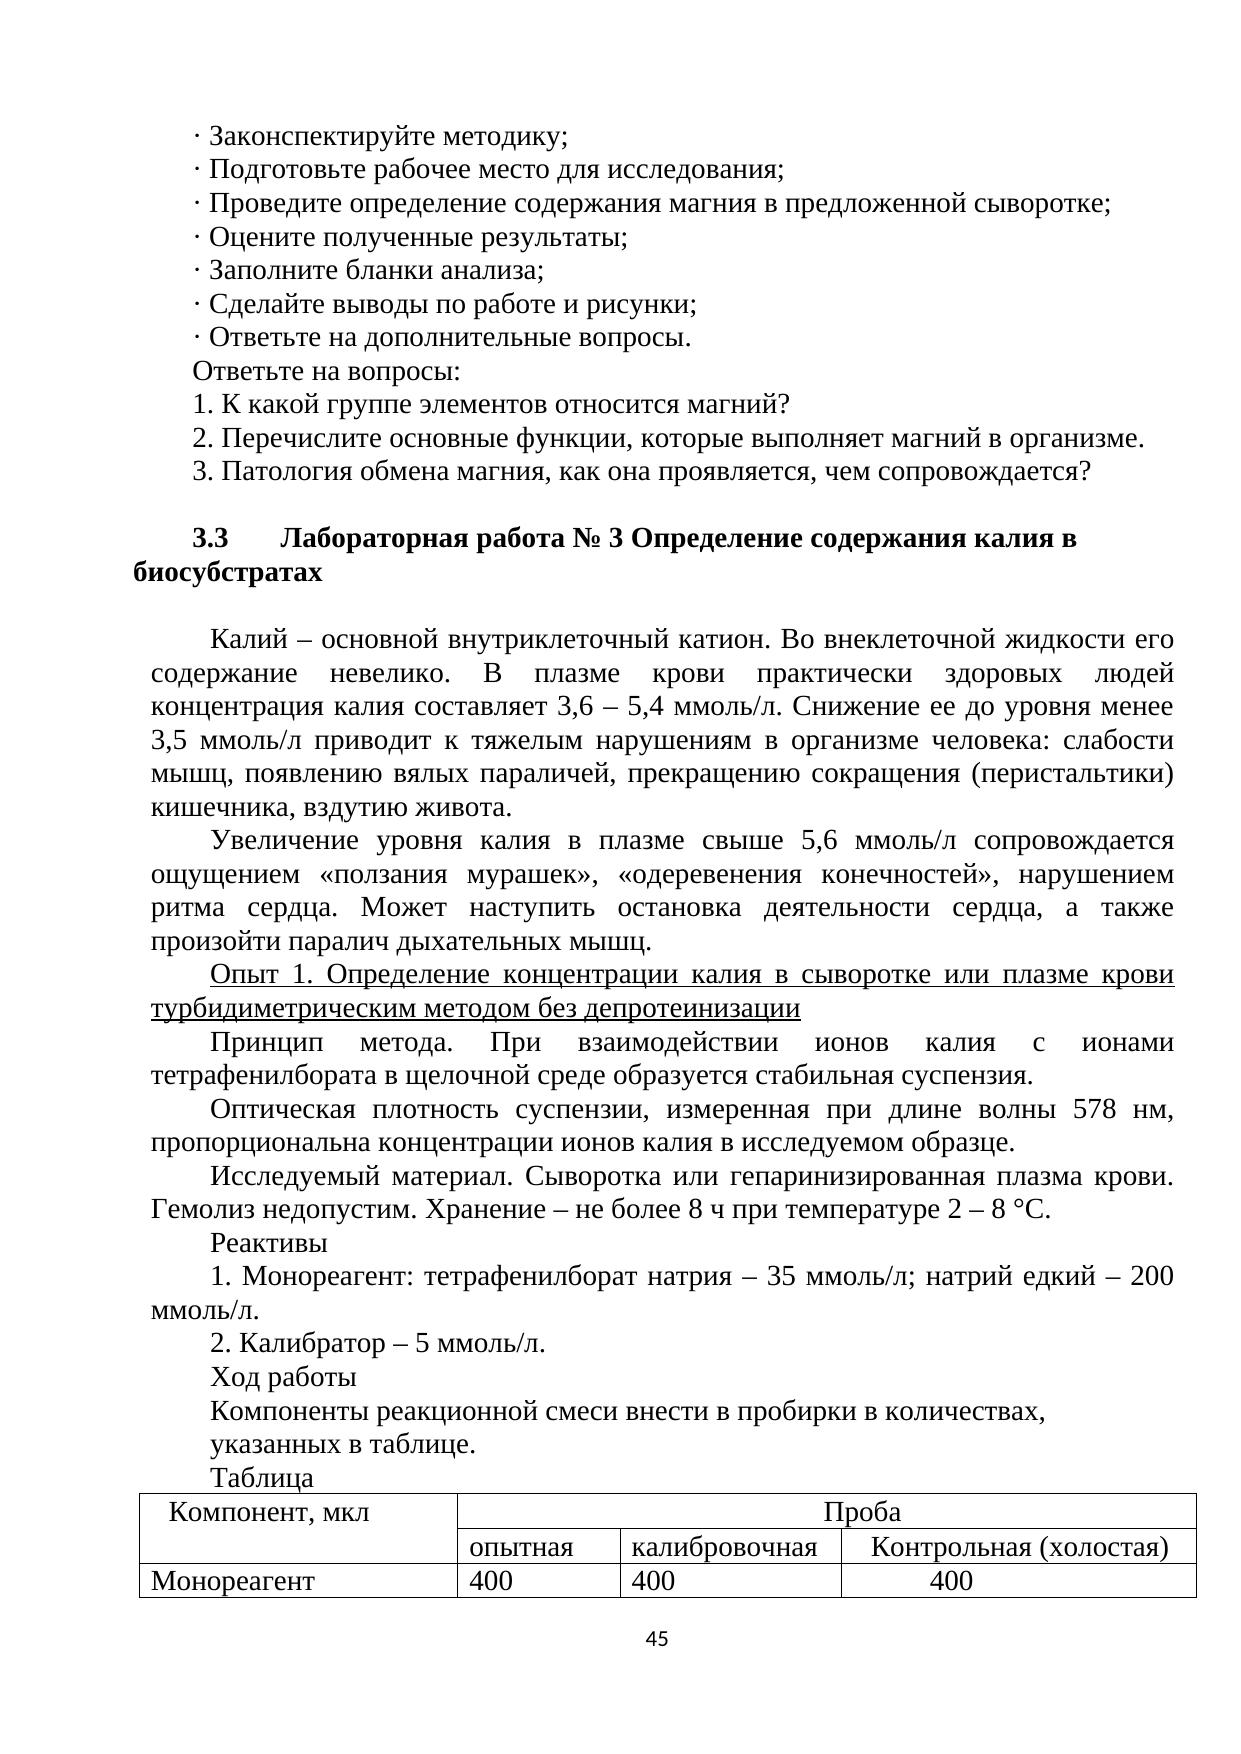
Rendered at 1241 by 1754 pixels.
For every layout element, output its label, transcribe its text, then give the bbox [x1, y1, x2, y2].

text Опыт 1. Определение концентрации калия в сыворотке или плазме крови турбидиметрическим методом без депротеинизации [151, 957, 1175, 1024]
text · Проведите определение содержания магния в предложенной сыворотке; [133, 185, 1181, 219]
text · Законспектируйте методику; [133, 118, 1181, 152]
table_cell 400 [458, 1564, 620, 1597]
text Реактивы [151, 1225, 1175, 1258]
table_cell Монореагент [140, 1564, 457, 1597]
text 2. Калибратор – 5 ммоль/л. [151, 1326, 1175, 1359]
table_header Проба [458, 1494, 1196, 1528]
text Ответьте на вопросы: [133, 353, 1181, 386]
table_cell 400 [842, 1564, 1196, 1597]
text указанных в таблице. [151, 1426, 1175, 1460]
text Компоненты реакционной смеси внести в пробирки в количествах, [151, 1393, 1175, 1426]
text 1. К какой группе элементов относится магний? [133, 386, 1181, 420]
table_cell Контрольная (холостая) [842, 1529, 1196, 1562]
text · Ответьте на дополнительные вопросы. [133, 319, 1181, 353]
text 3.3 Лабораторная работа № 3 Определение содержания калия в биосубстратах [133, 521, 1181, 588]
text Увеличение уровня калия в плазме свыше 5,6 ммоль/л сопровождается ощущением «ползания мурашек», «одеревенения конечностей», нарушением ритма сердца. Может наступить остановка деятельности сердца, а также произойти паралич дыхательных мышц. [151, 822, 1175, 957]
table_header Компонент, мкл [140, 1494, 457, 1562]
text 2. Перечислите основные функции, которые выполняет магний в организме. [133, 420, 1181, 453]
text Исследуемый материал. Сыворотка или гепаринизированная плазма крови. Гемолиз недопустим. Хранение – не более 8 ч при температуре 2 – 8 °С. [151, 1158, 1175, 1225]
text 1. Монореагент: тетрафенилборат натрия – 35 ммоль/л; натрий едкий – 200 ммоль/л. [151, 1258, 1175, 1326]
text · Заполните бланки анализа; [133, 252, 1181, 286]
text 3. Патология обмена магния, как она проявляется, чем сопровождается? [133, 453, 1181, 487]
text Оптическая плотность суспензии, измеренная при длине волны 578 нм, пропорциональна концентрации ионов калия в исследуемом образце. [151, 1091, 1175, 1158]
text · Подготовьте рабочее место для исследования; [133, 152, 1181, 185]
table_cell 400 [621, 1564, 841, 1597]
text Ход работы [151, 1359, 1175, 1393]
text Принцип метода. При взаимодействии ионов калия с ионами тетрафенилбората в щелочной среде образуется стабильная суспензия. [151, 1024, 1175, 1091]
text · Сделайте выводы по работе и рисунки; [133, 286, 1181, 319]
table_cell опытная [458, 1529, 620, 1562]
text Калий – основной внутриклеточный катион. Во внеклеточной жидкости его содержание невелико. В плазме крови практически здоровых людей концентрация калия составляет 3,6 – 5,4 ммоль/л. Снижение ее до уровня менее 3,5 ммоль/л приводит к тяжелым нарушениям в организме человека: слабости мышц, появлению вялых параличей, прекращению сокращения (перистальтики) кишечника, вздутию живота. [151, 621, 1175, 822]
text · Оцените полученные результаты; [133, 219, 1181, 252]
table_cell калибровочная [621, 1529, 841, 1562]
text Таблица [151, 1460, 1175, 1493]
